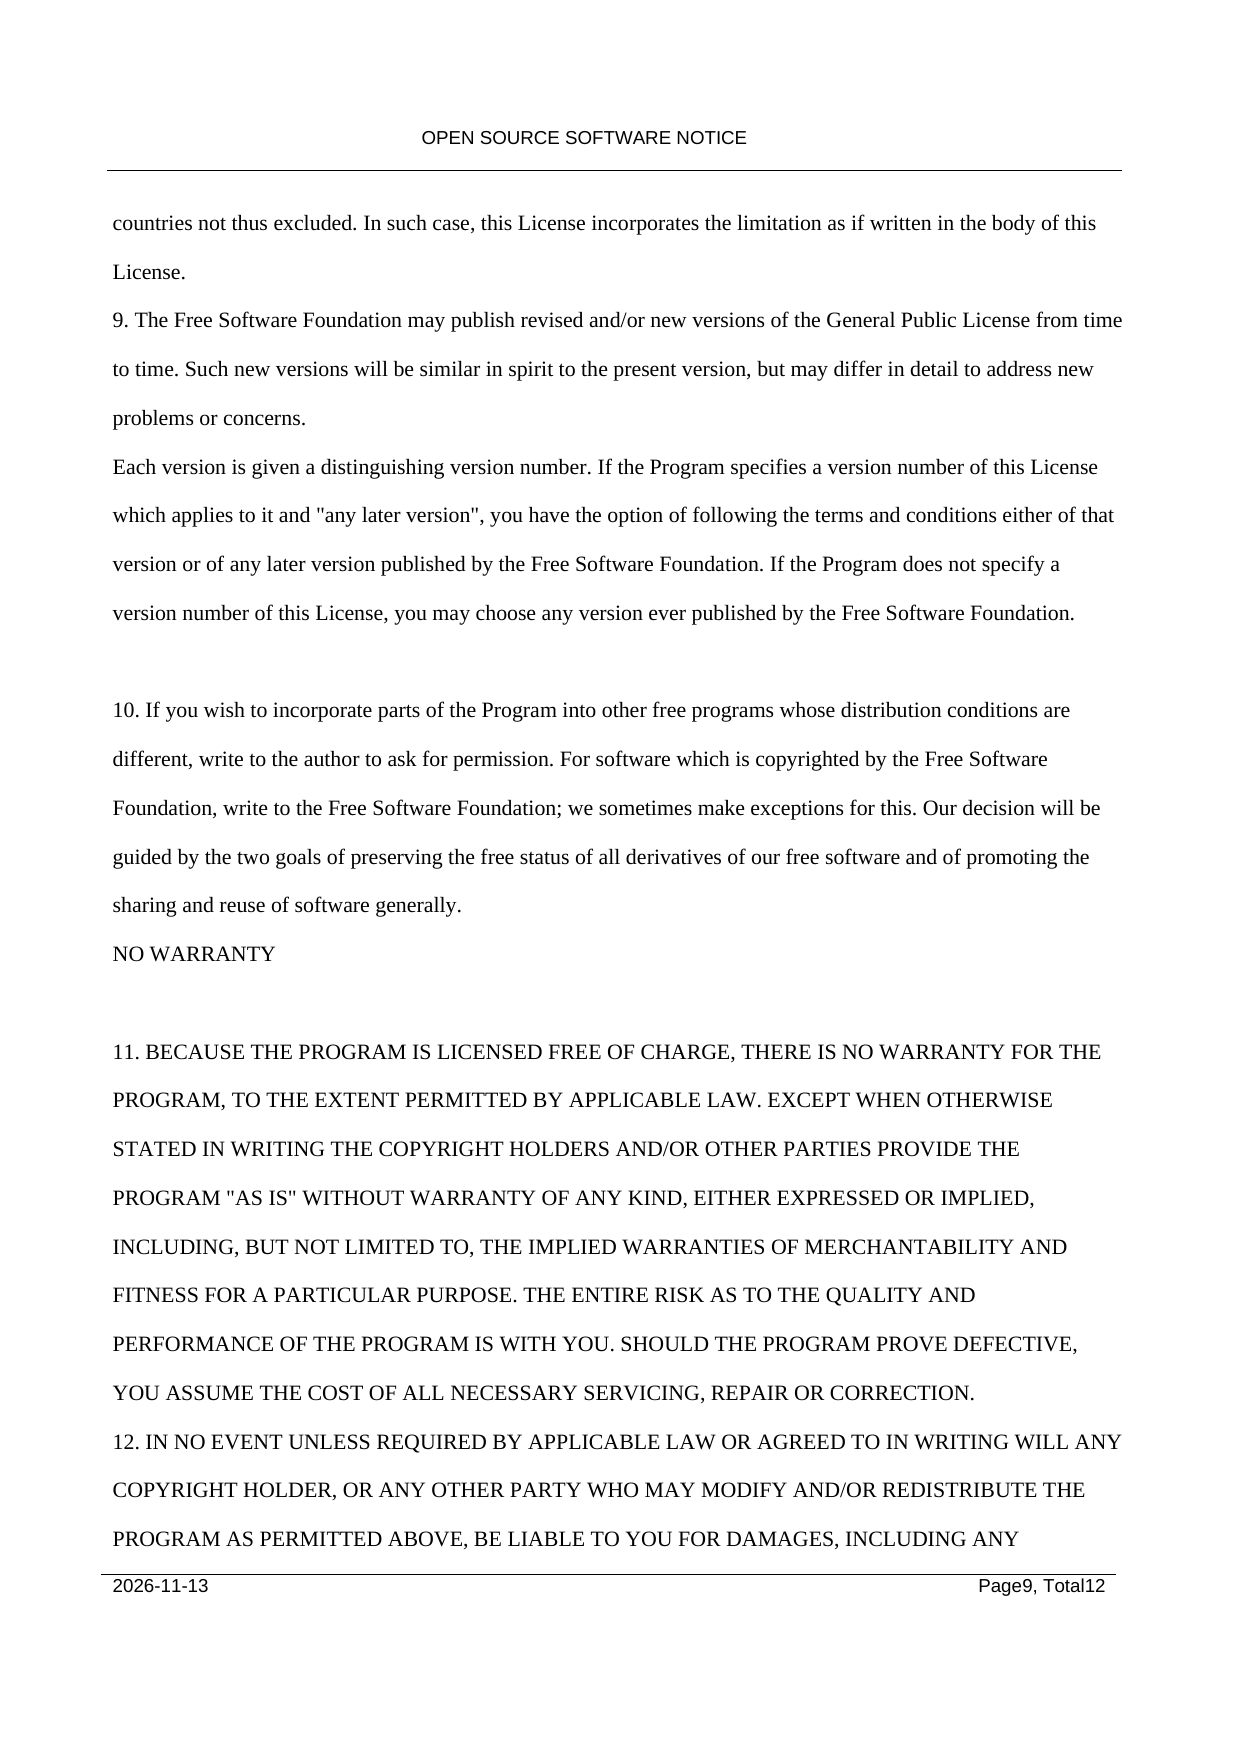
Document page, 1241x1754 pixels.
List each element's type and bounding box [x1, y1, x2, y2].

text [112, 206, 1128, 1555]
